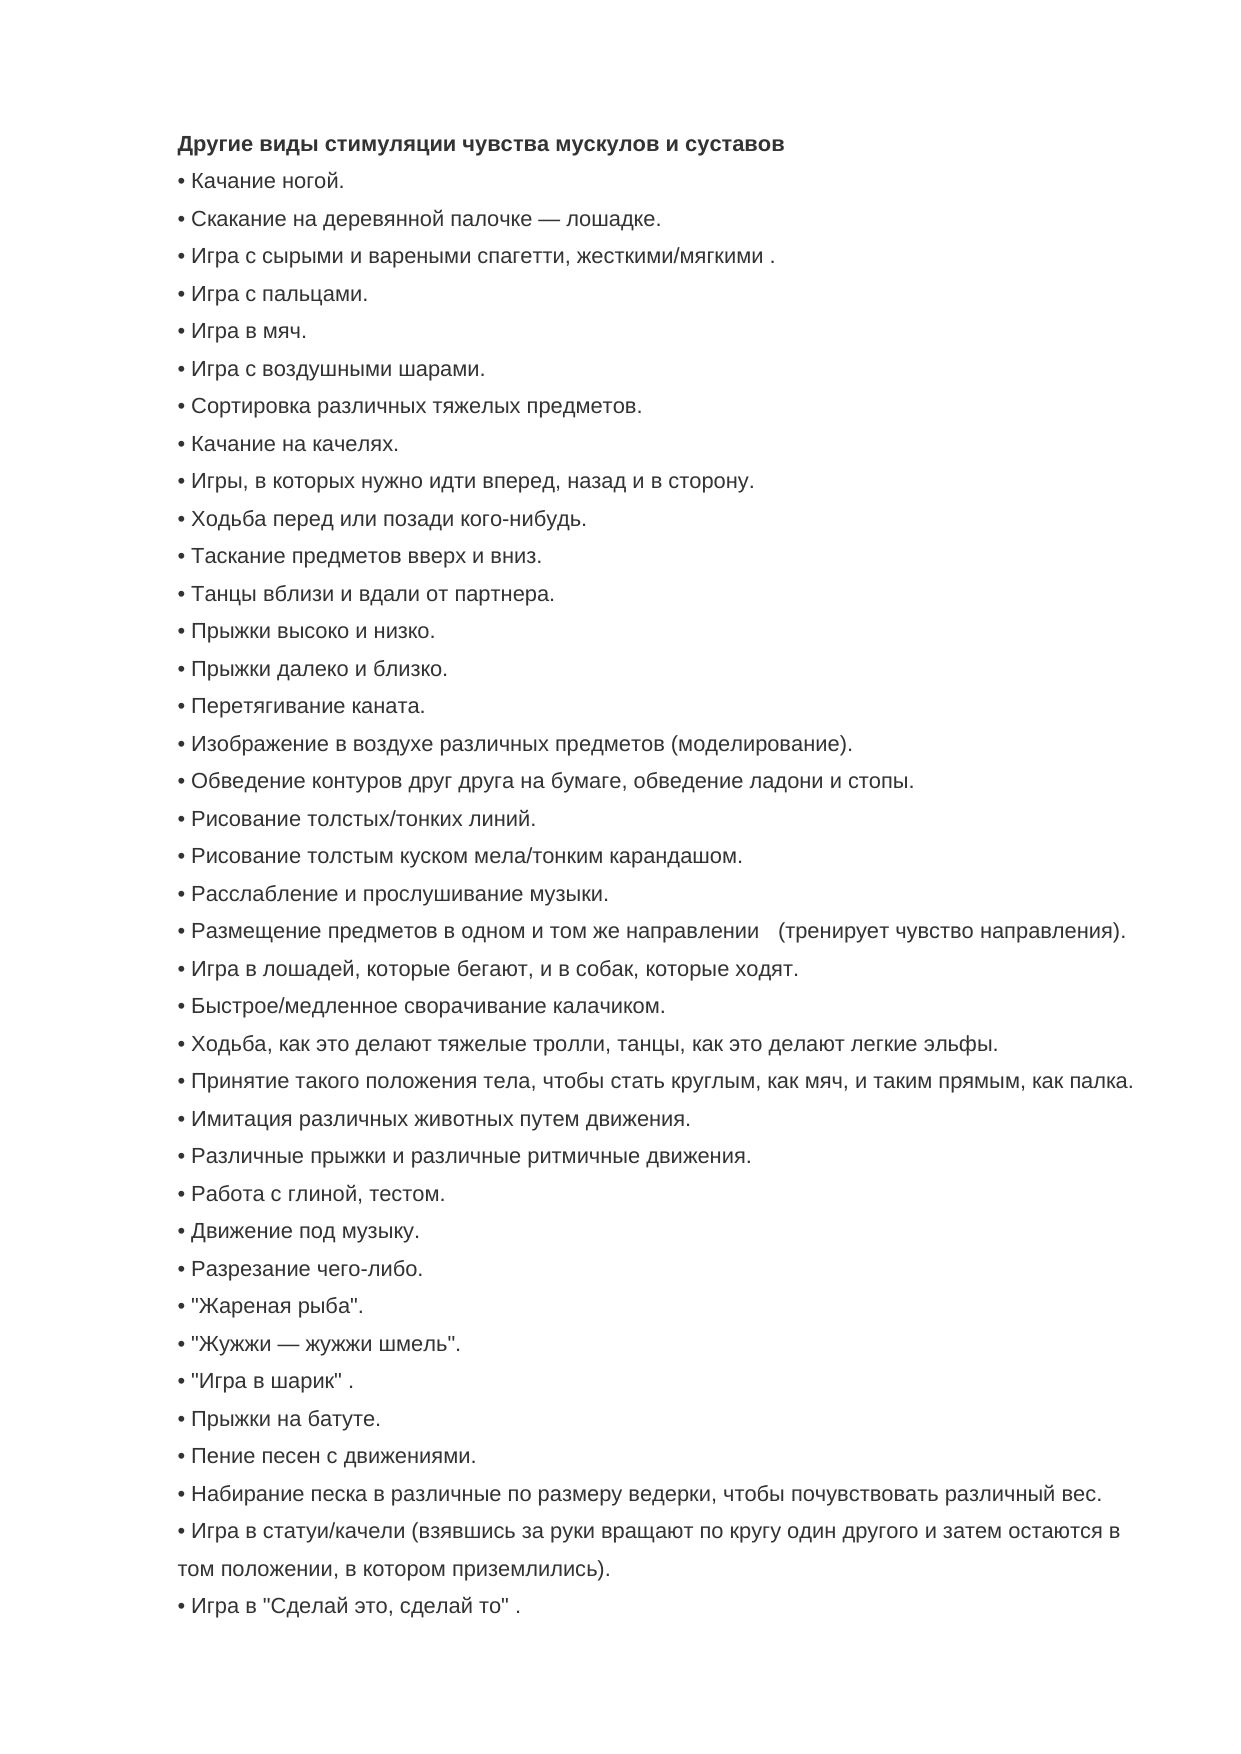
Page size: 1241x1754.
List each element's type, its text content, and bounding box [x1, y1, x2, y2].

text • Прыжки высоко и низко. [177, 606, 1152, 643]
text • Быстрое/медленное сворачивание калачиком. [177, 981, 1152, 1018]
text • Танцы вблизи и вдали от партнера. [177, 568, 1152, 606]
text • Игра в статуи/качели (взявшись за руки вращают по кругу один другого и затем остаются в том положении, в котором приземлились). [177, 1506, 1152, 1581]
text • Игра в лошадей, которые бегают, и в собак, которые ходят. [177, 943, 1152, 981]
text • Размещение предметов в одном и том же направлении (тренирует чувство направления). [177, 906, 1152, 943]
text • Качание ногой. [177, 156, 1152, 193]
text • Пение песен с движениями. [177, 1431, 1152, 1468]
text • "Игра в шарик" . [177, 1356, 1152, 1393]
text • Набирание песка в различные по размеру ведерки, чтобы почувствовать различный вес. [177, 1468, 1152, 1506]
text Другие виды стимуляции чувства мускулов и суставов [177, 118, 1152, 156]
text • Изображение в воздухе различных предметов (моделирование). [177, 718, 1152, 756]
text • Ходьба перед или позади кого-нибудь. [177, 493, 1152, 531]
text • Работа с глиной, тестом. [177, 1168, 1152, 1206]
text • Прыжки на батуте. [177, 1393, 1152, 1431]
text • Игра в "Сделай это, сделай то" . [177, 1581, 1152, 1618]
text • Ходьба, как это делают тяжелые тролли, танцы, как это делают легкие эльфы. [177, 1018, 1152, 1056]
text • Игры, в которых нужно идти вперед, назад и в сторону. [177, 456, 1152, 493]
text • Различные прыжки и различные ритмичные движения. [177, 1131, 1152, 1168]
text • "Жареная рыба". [177, 1281, 1152, 1318]
text • Движение под музыку. [177, 1206, 1152, 1243]
text • Разрезание чего-либо. [177, 1243, 1152, 1281]
text • Качание на качелях. [177, 418, 1152, 456]
text • Расслабление и прослушивание музыки. [177, 868, 1152, 906]
text • Игра с пальцами. [177, 268, 1152, 306]
text • Рисование толстых/тонких линий. [177, 793, 1152, 831]
text • Сортировка различных тяжелых предметов. [177, 381, 1152, 418]
text • Рисование толстым куском мела/тонким карандашом. [177, 831, 1152, 868]
text • Игра с сырыми и вареными спагетти, жесткими/мягкими . [177, 231, 1152, 268]
text • Таскание предметов вверх и вниз. [177, 531, 1152, 568]
text • Игра в мяч. [177, 306, 1152, 343]
text • Скакание на деревянной палочке ― лошадке. [177, 193, 1152, 231]
text • Игра с воздушными шарами. [177, 343, 1152, 381]
text • Прыжки далеко и близко. [177, 643, 1152, 681]
text • Имитация различных животных путем движения. [177, 1093, 1152, 1131]
text • Перетягивание каната. [177, 681, 1152, 718]
text • Обведение контуров друг друга на бумаге, обведение ладони и стопы. [177, 756, 1152, 793]
text • "Жужжи ― жужжи шмель". [177, 1318, 1152, 1356]
text • Принятие такого положения тела, чтобы стать круглым, как мяч, и таким прямым, как палка. [177, 1056, 1152, 1093]
